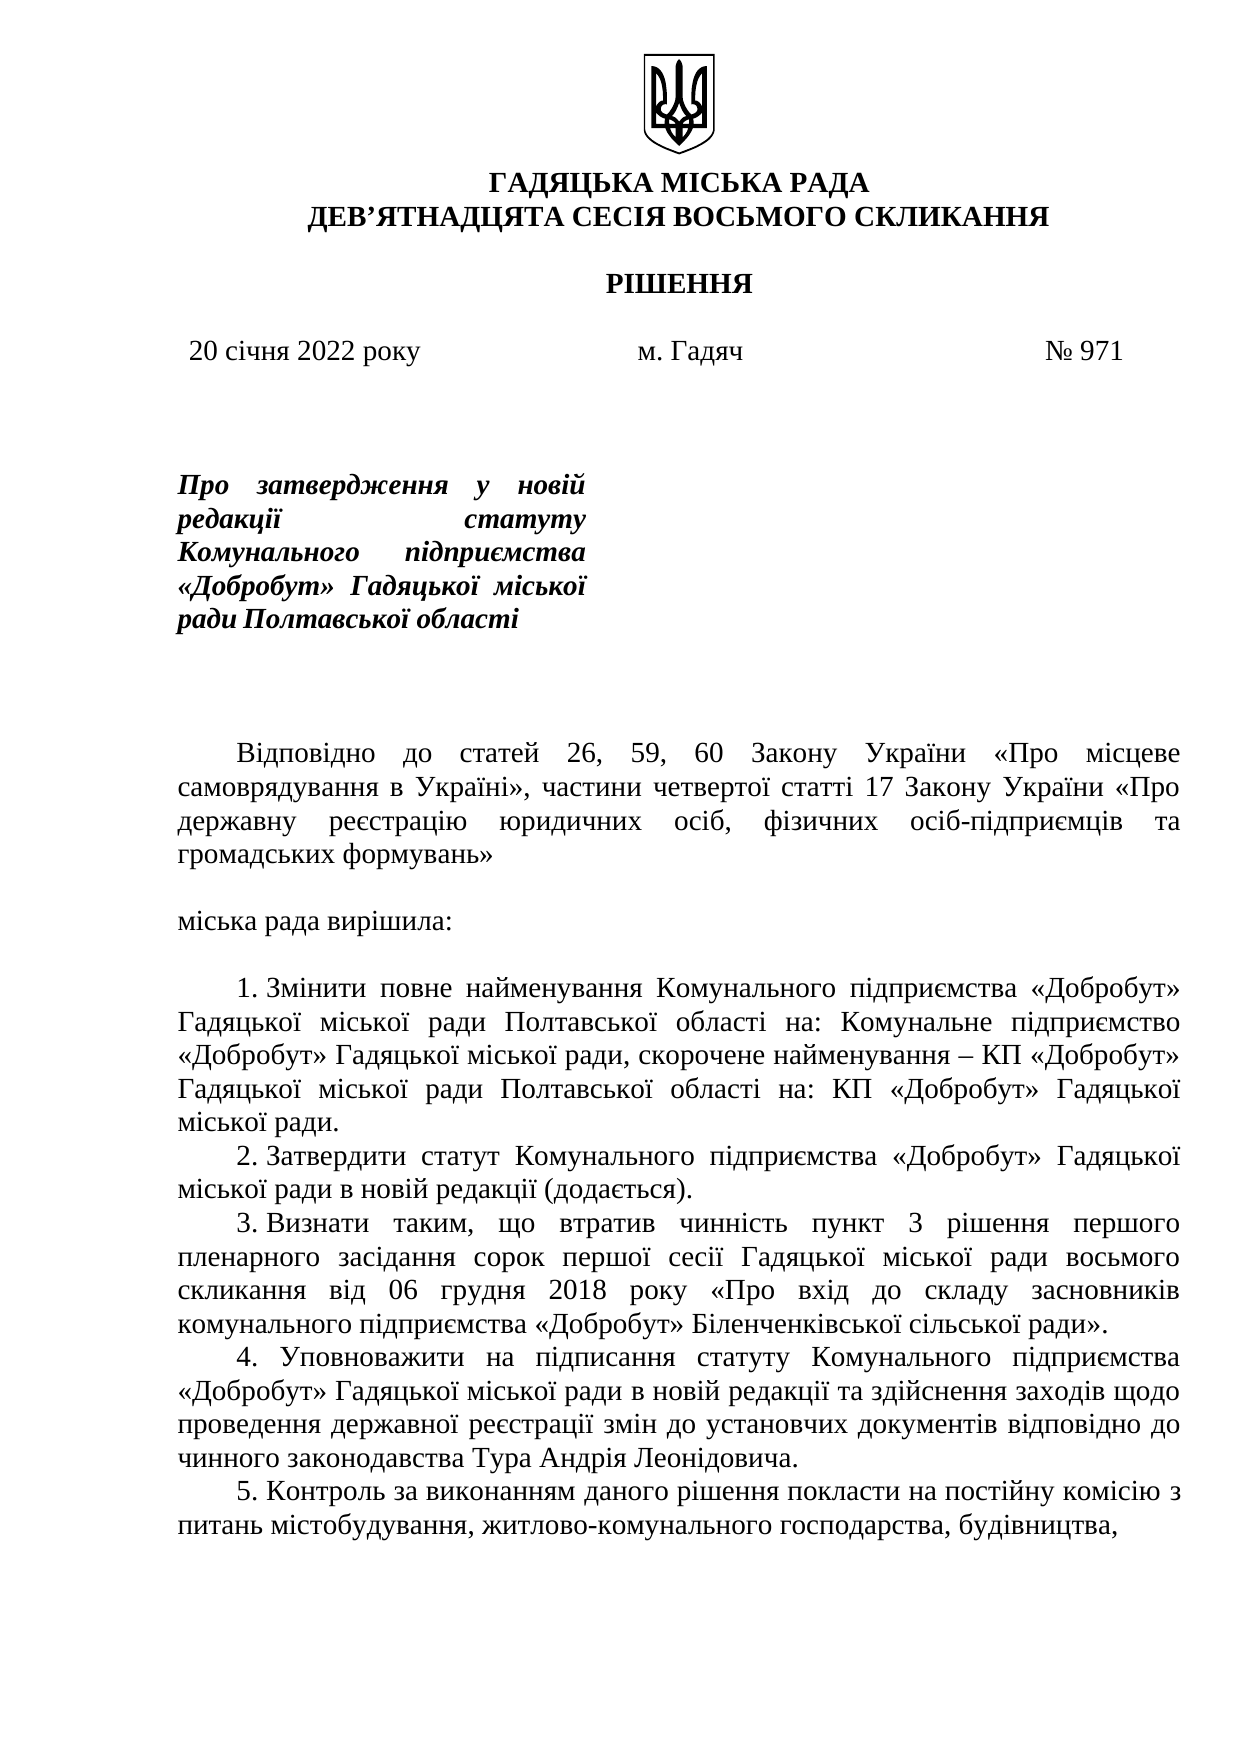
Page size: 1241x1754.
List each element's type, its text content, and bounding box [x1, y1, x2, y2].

table_header № 971 [861, 333, 1178, 367]
table_header Про затвердження у новій редакції статуту Комунального підприємства «Добробут» Гадяцької міської ради Полтавської області [166, 467, 597, 635]
text міська рада вирішила: [177, 903, 1181, 937]
subtitle Змінити повне найменування Комунального підприємства «Добробут» Гадяцької міської ради Полтавської області на: Комунальне підприємство «Добробут» Гадяцької міської ради, скорочене найменування – КП «Добробут» Гадяцької міської ради Полтавської області на: КП «Добробут» Гадяцької міської ради. [177, 970, 1181, 1138]
table_header м. Гадяч [519, 333, 861, 367]
text 4. Уповноважити на підписання статуту Комунального підприємства «Добробут» Гадяцької міської ради в новій редакції та здійснення заходів щодо проведення державної реєстрації змін до установчих документів відповідно до чинного законодавства Тура Андрія Леонідовича. [177, 1339, 1181, 1473]
text ГАДЯЦЬКА МІСЬКА РАДА [177, 165, 1181, 199]
text Відповідно до статей 26, 59, 60 Закону України «Про місцеве самоврядування в Україні», частини четвертої статті 17 Закону України «Про державну реєстрацію юридичних осіб, фізичних осіб-підприємців та громадських формувань» [177, 736, 1181, 870]
list Затвердити статут Комунального підприємства «Добробут» Гадяцької міської ради в новій редакції (додається). [177, 1138, 1181, 1205]
text 5. Контроль за виконанням даного рішення покласти на постійну комісію з питань містобудування, житлово-комунального господарства, будівництва, [177, 1473, 1181, 1541]
list Визнати таким, що втратив чинність пункт 3 рішення першого пленарного засідання сорок першої сесії Гадяцької міської ради восьмого скликання від 06 грудня 2018 року «Про вхід до складу засновників комунального підприємства «Добробут» Біленченківської сільської ради». [177, 1205, 1181, 1339]
text ДЕВ’ЯТНАДЦЯТА СЕСІЯ ВОСЬМОГО СКЛИКАННЯ [162, 199, 1194, 232]
table_header 20 січня 2022 року [177, 333, 519, 367]
text РІШЕННЯ [177, 266, 1181, 299]
